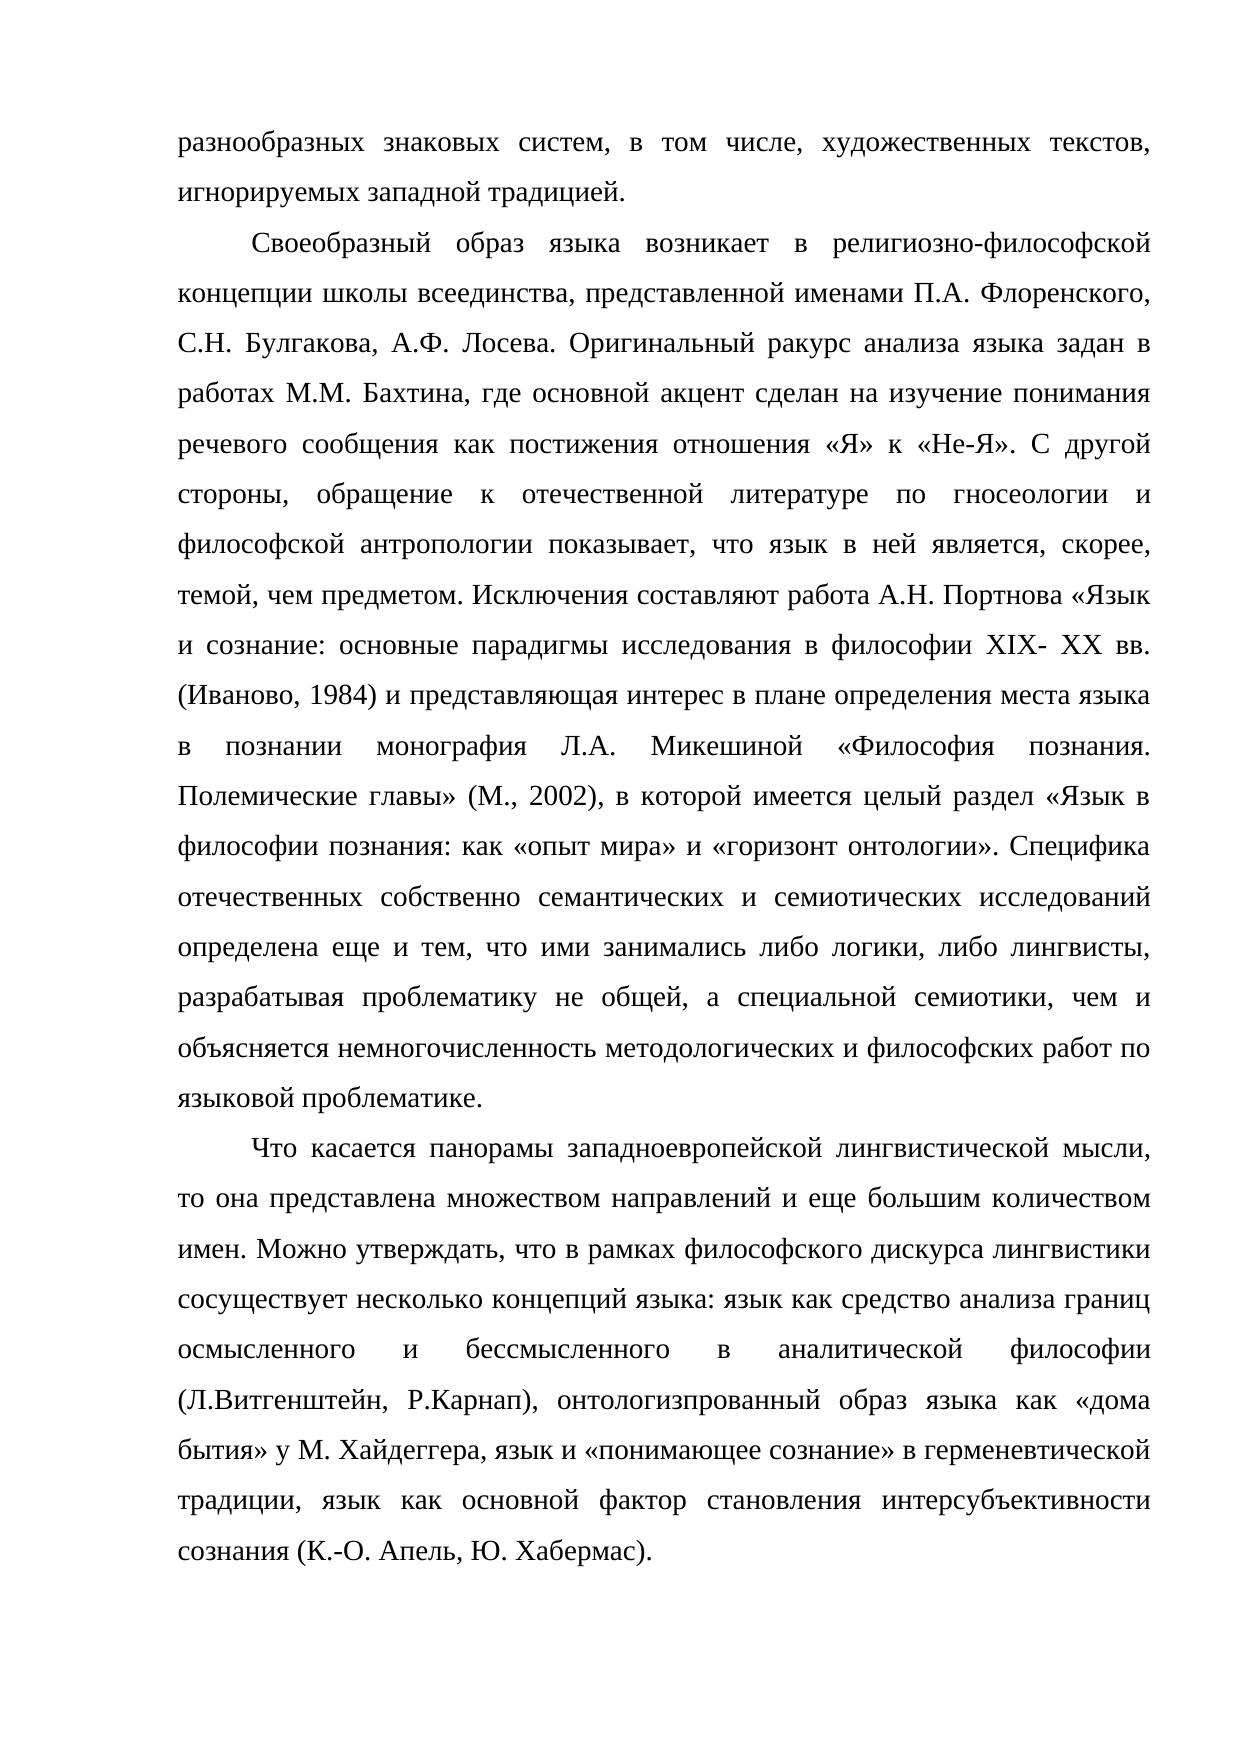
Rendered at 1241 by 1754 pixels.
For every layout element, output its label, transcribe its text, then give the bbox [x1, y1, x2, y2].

text Своеобразный образ языка возникает в религиозно-философской концепции школы всеединства, представленной именами П.А. Флоренского, С.Н. Булгакова, А.Ф. Лосева. Оригинальный ракурс анализа языка задан в работах М.М. Бахтина, где основной акцент сделан на изучение понимания речевого сообщения как постижения отношения «Я» к «Не-Я». С другой стороны, обращение к отечественной литературе по гносеологии и философской антропологии показывает, что язык в ней является, скорее, темой, чем предметом. Исключения составляют работа А.Н. Портнова «Язык и сознание: основные парадигмы исследования в философии XIX- XX вв. (Иваново, 1984) и представляющая интерес в плане определения места языка в познании монография Л.А. Микешиной «Философия познания. Полемические главы» (М., 2002), в которой имеется целый раздел «Язык в философии познания: как «опыт мира» и «горизонт онтологии». Специфика отечественных собственно семантических и семиотических исследований определена еще и тем, что ими занимались либо логики, либо лингвисты, разрабатывая проблематику не общей, а специальной семиотики, чем и объясняется немногочисленность методологических и философских работ по языковой проблематике. [177, 225, 1152, 1113]
text Что касается панорамы западноевропейской лингвистической мысли, то она представлена множеством направлений и еще большим количеством имен. Можно утверждать, что в рамках философского дискурса лингвистики сосуществует несколько концепций языка: язык как средство анализа границ осмысленного и бессмысленного в аналитической философии (Л.Витгенштейн, Р.Карнап), онтологизпрованный образ языка как «дома бытия» у М. Хайдеггера, язык и «понимающее сознание» в герменевтической традиции, язык как основной фактор становления интерсубъективности сознания (К.-О. Апель, Ю. Хабермас). [177, 1130, 1152, 1566]
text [177, 124, 1152, 208]
